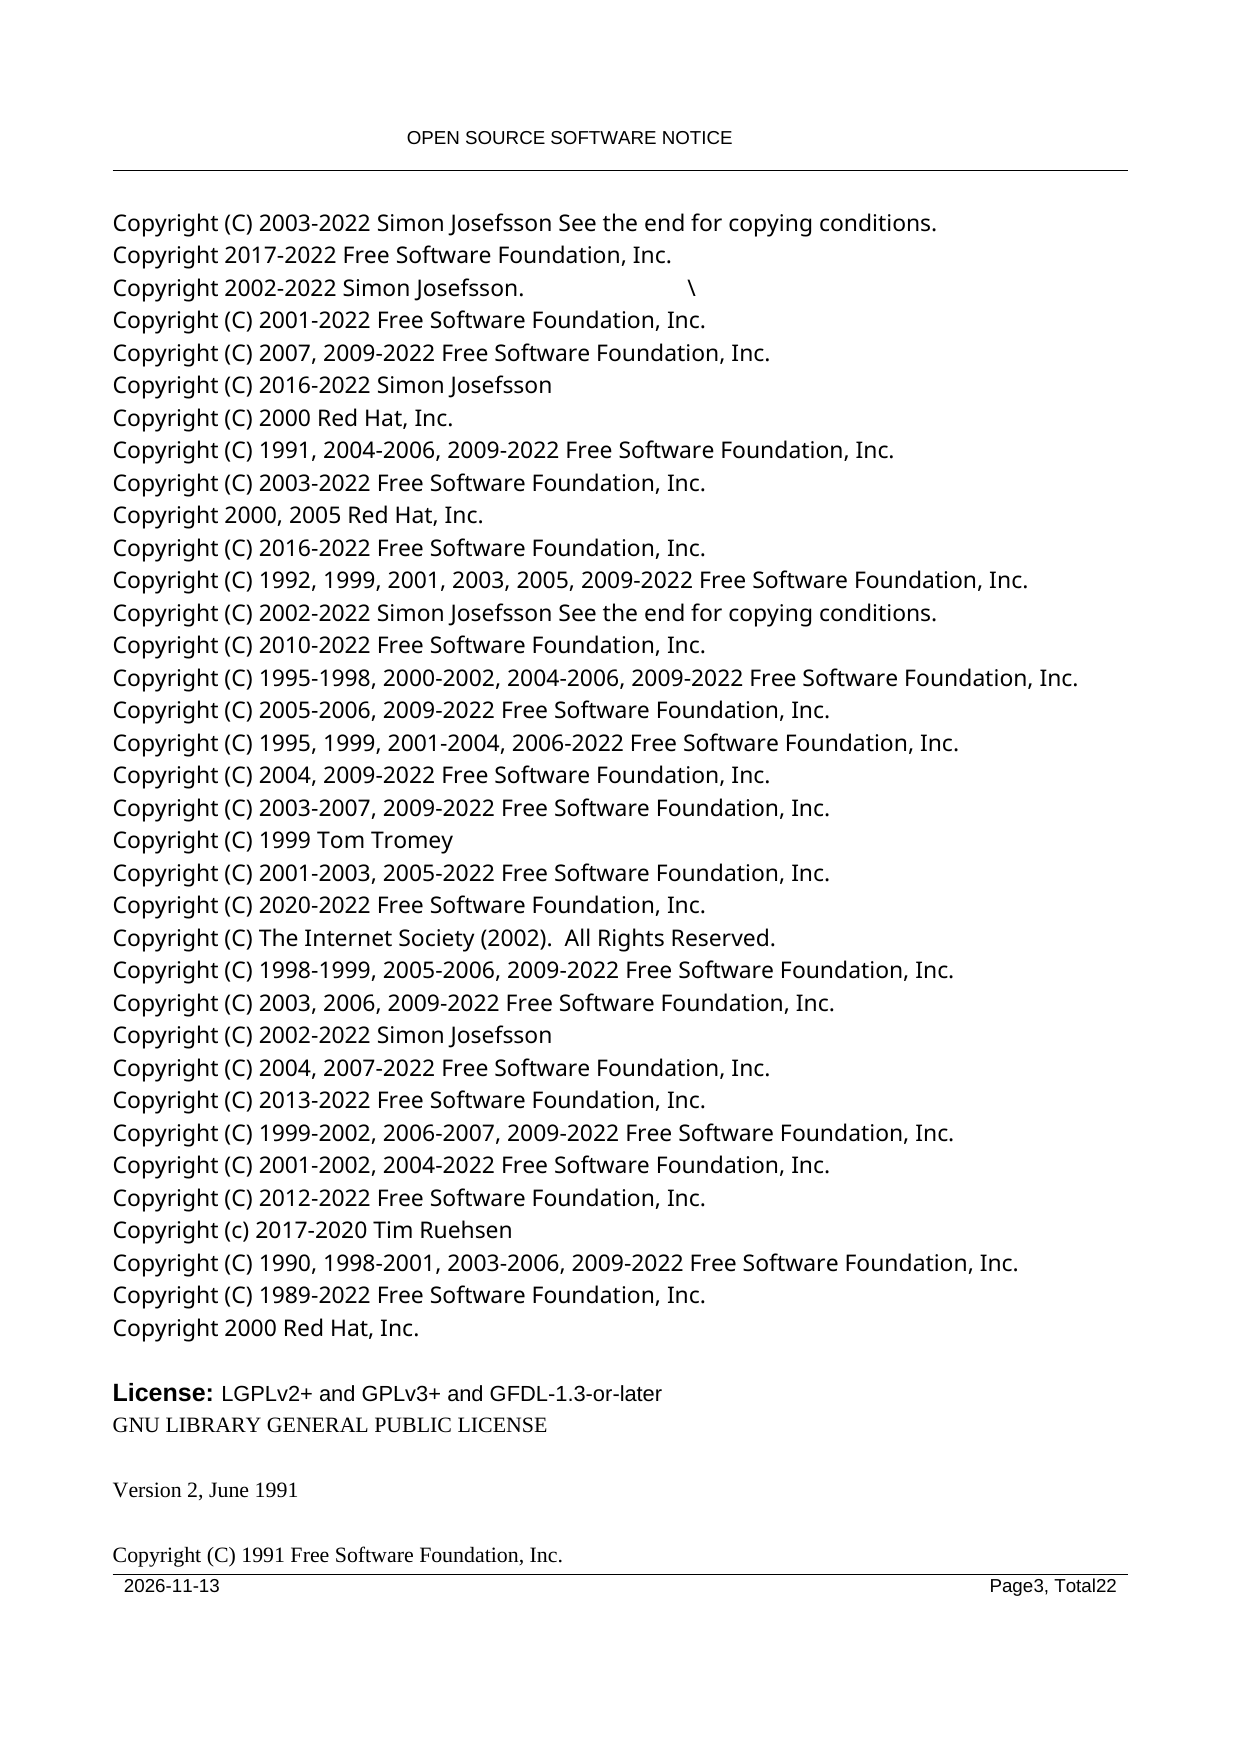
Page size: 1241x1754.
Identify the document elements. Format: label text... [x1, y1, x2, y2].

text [112, 206, 1128, 1376]
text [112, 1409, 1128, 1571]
text License: LGPLv2+ and GPLv3+ and GFDL-1.3-or-later [112, 1376, 1128, 1409]
